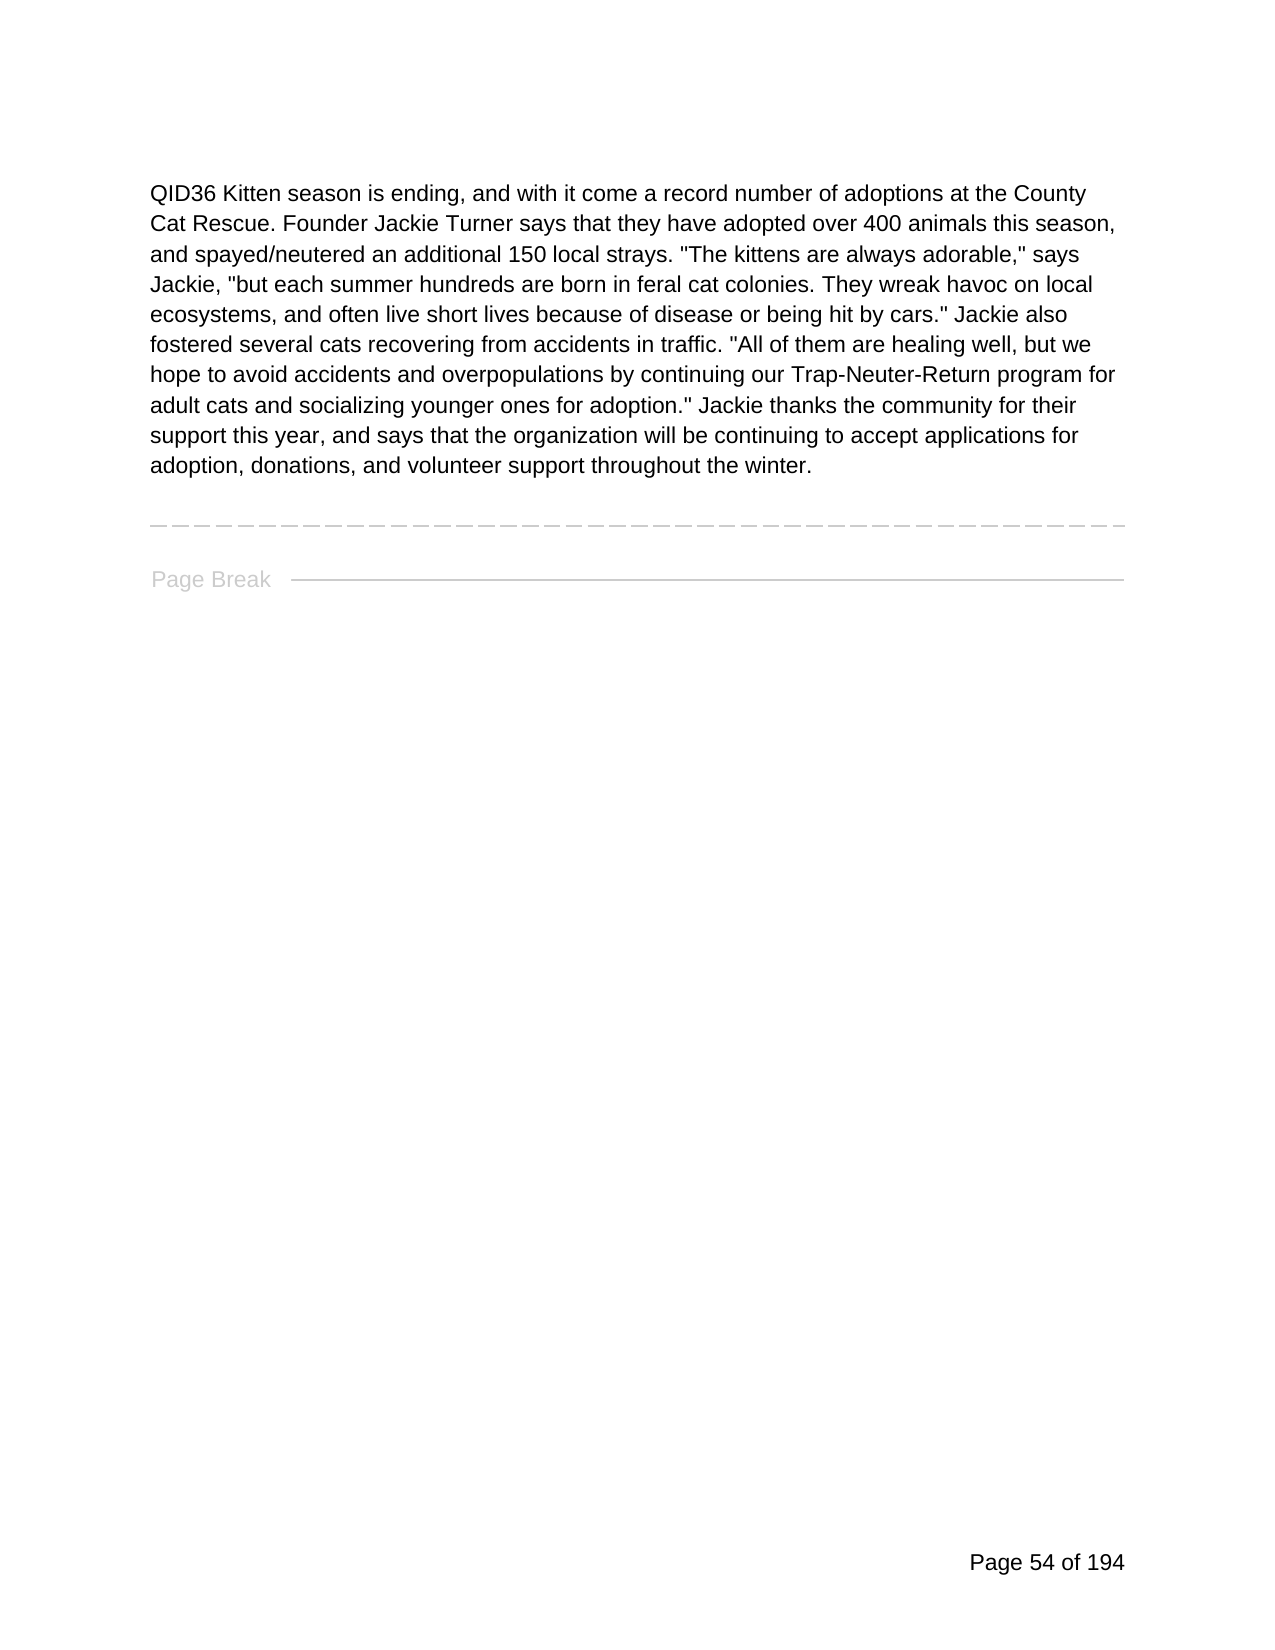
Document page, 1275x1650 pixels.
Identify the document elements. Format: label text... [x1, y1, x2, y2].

table_header [290, 566, 1125, 606]
table_header Page Break [150, 566, 290, 606]
text QID36 Kitten season is ending, and with it come a record number of adoptions at the County Cat Rescue. Founder Jackie Turner says that they have adopted over 400 animals this season, and spayed/neutered an additional 150 local strays. "The kittens are always adorable," says Jackie, "but each summer hundreds are born in feral cat colonies. They wreak havoc on local ecosystems, and often live short lives because of disease or being hit by cars." Jackie also fostered several cats recovering from accidents in traffic. "All of them are healing well, but we hope to avoid accidents and overpopulations by continuing our Trap-Neuter-Return program for adult cats and socializing younger ones for adoption." Jackie thanks the community for their support this year, and says that the organization will be continuing to accept applications for adoption, donations, and volunteer support throughout the winter. [150, 180, 1125, 478]
